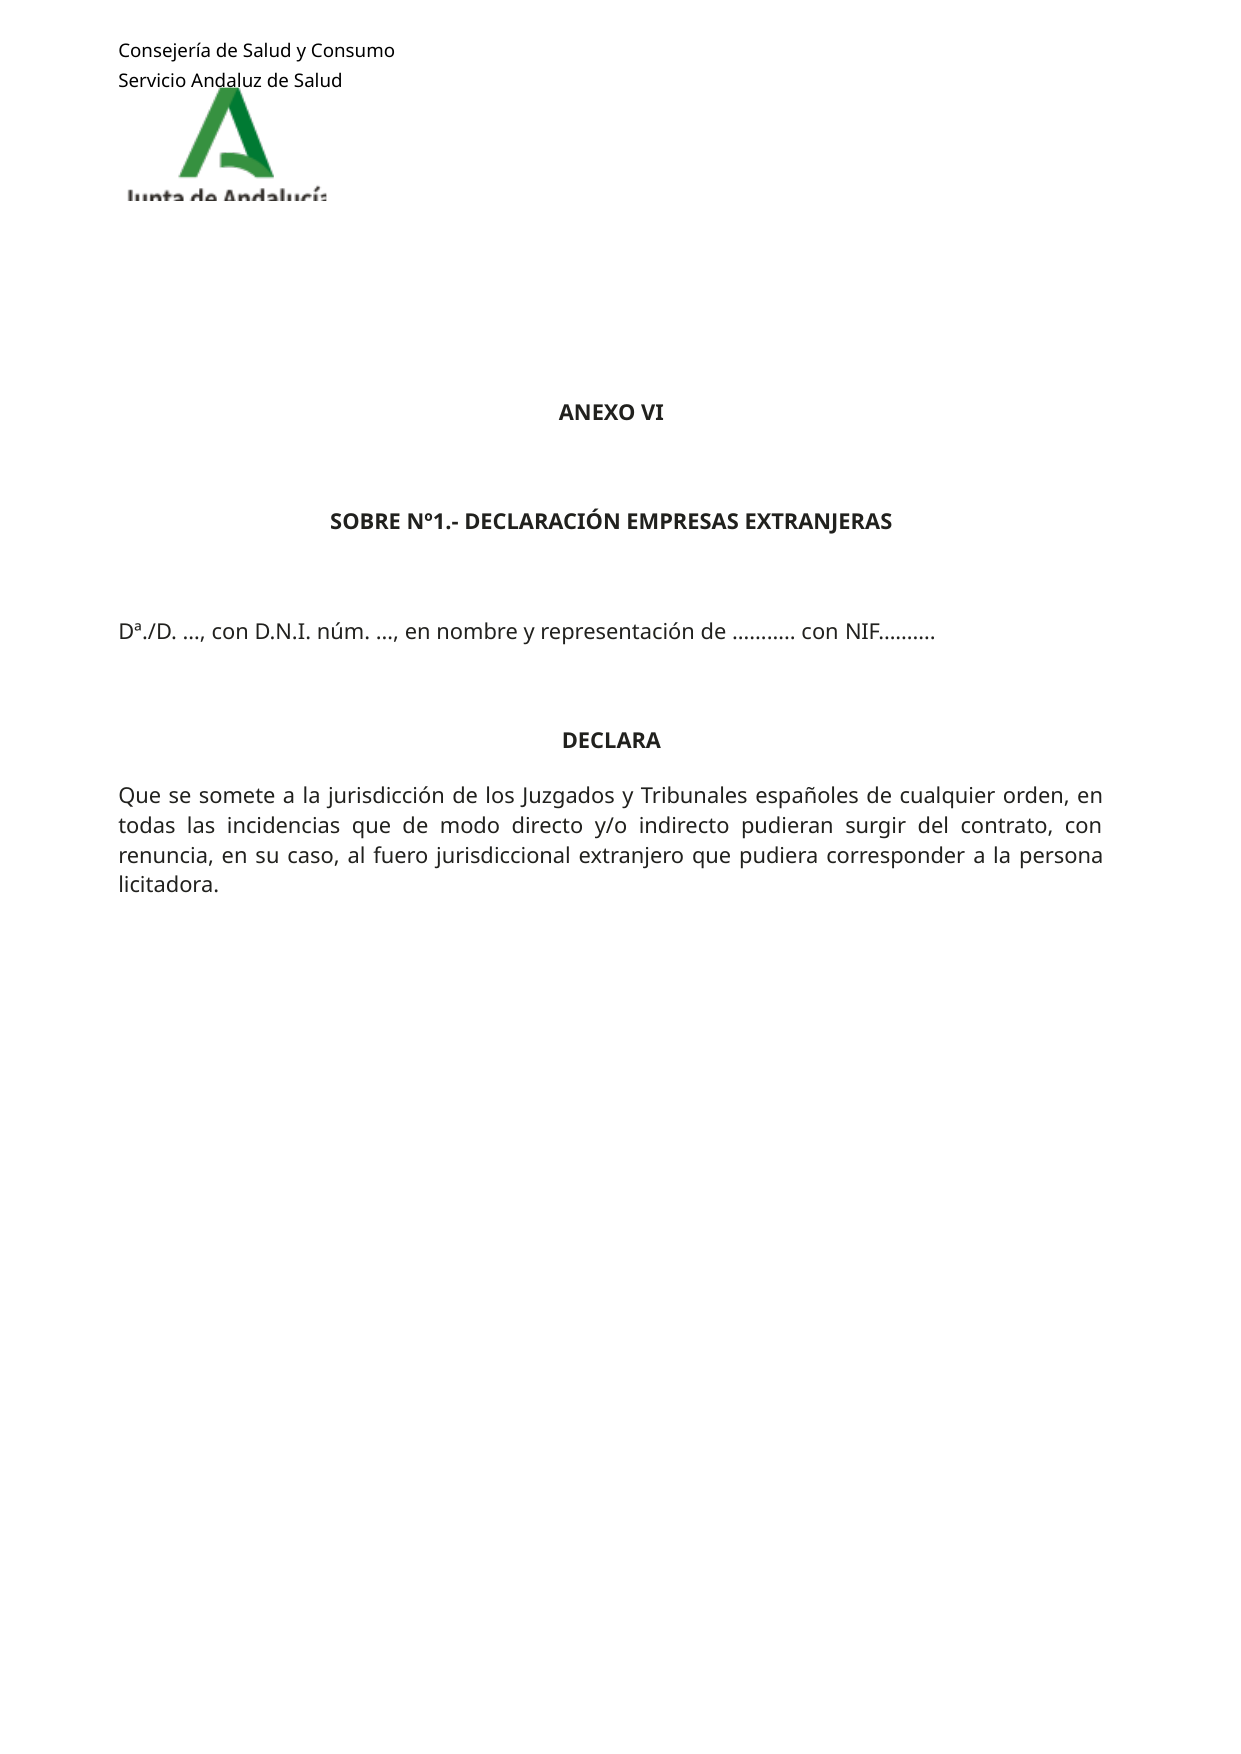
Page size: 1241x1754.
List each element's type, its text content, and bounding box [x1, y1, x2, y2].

text ANEXO VI [118, 396, 1104, 426]
text SOBRE Nº1.- DECLARACIÓN EMPRESAS EXTRANJERAS [77, 506, 1104, 536]
text DECLARA [118, 725, 1104, 755]
text Que se somete a la jurisdicción de los Juzgados y Tribunales españoles de cualquier orden, en todas las incidencias que de modo directo y/o indirecto pudieran surgir del contrato, con renuncia, en su caso, al fuero jurisdiccional extranjero que pudiera corresponder a la persona licitadora. [118, 780, 1104, 899]
text Dª./D. …, con D.N.I. núm. …, en nombre y representación de ……….. con NIF………. [118, 616, 1104, 645]
